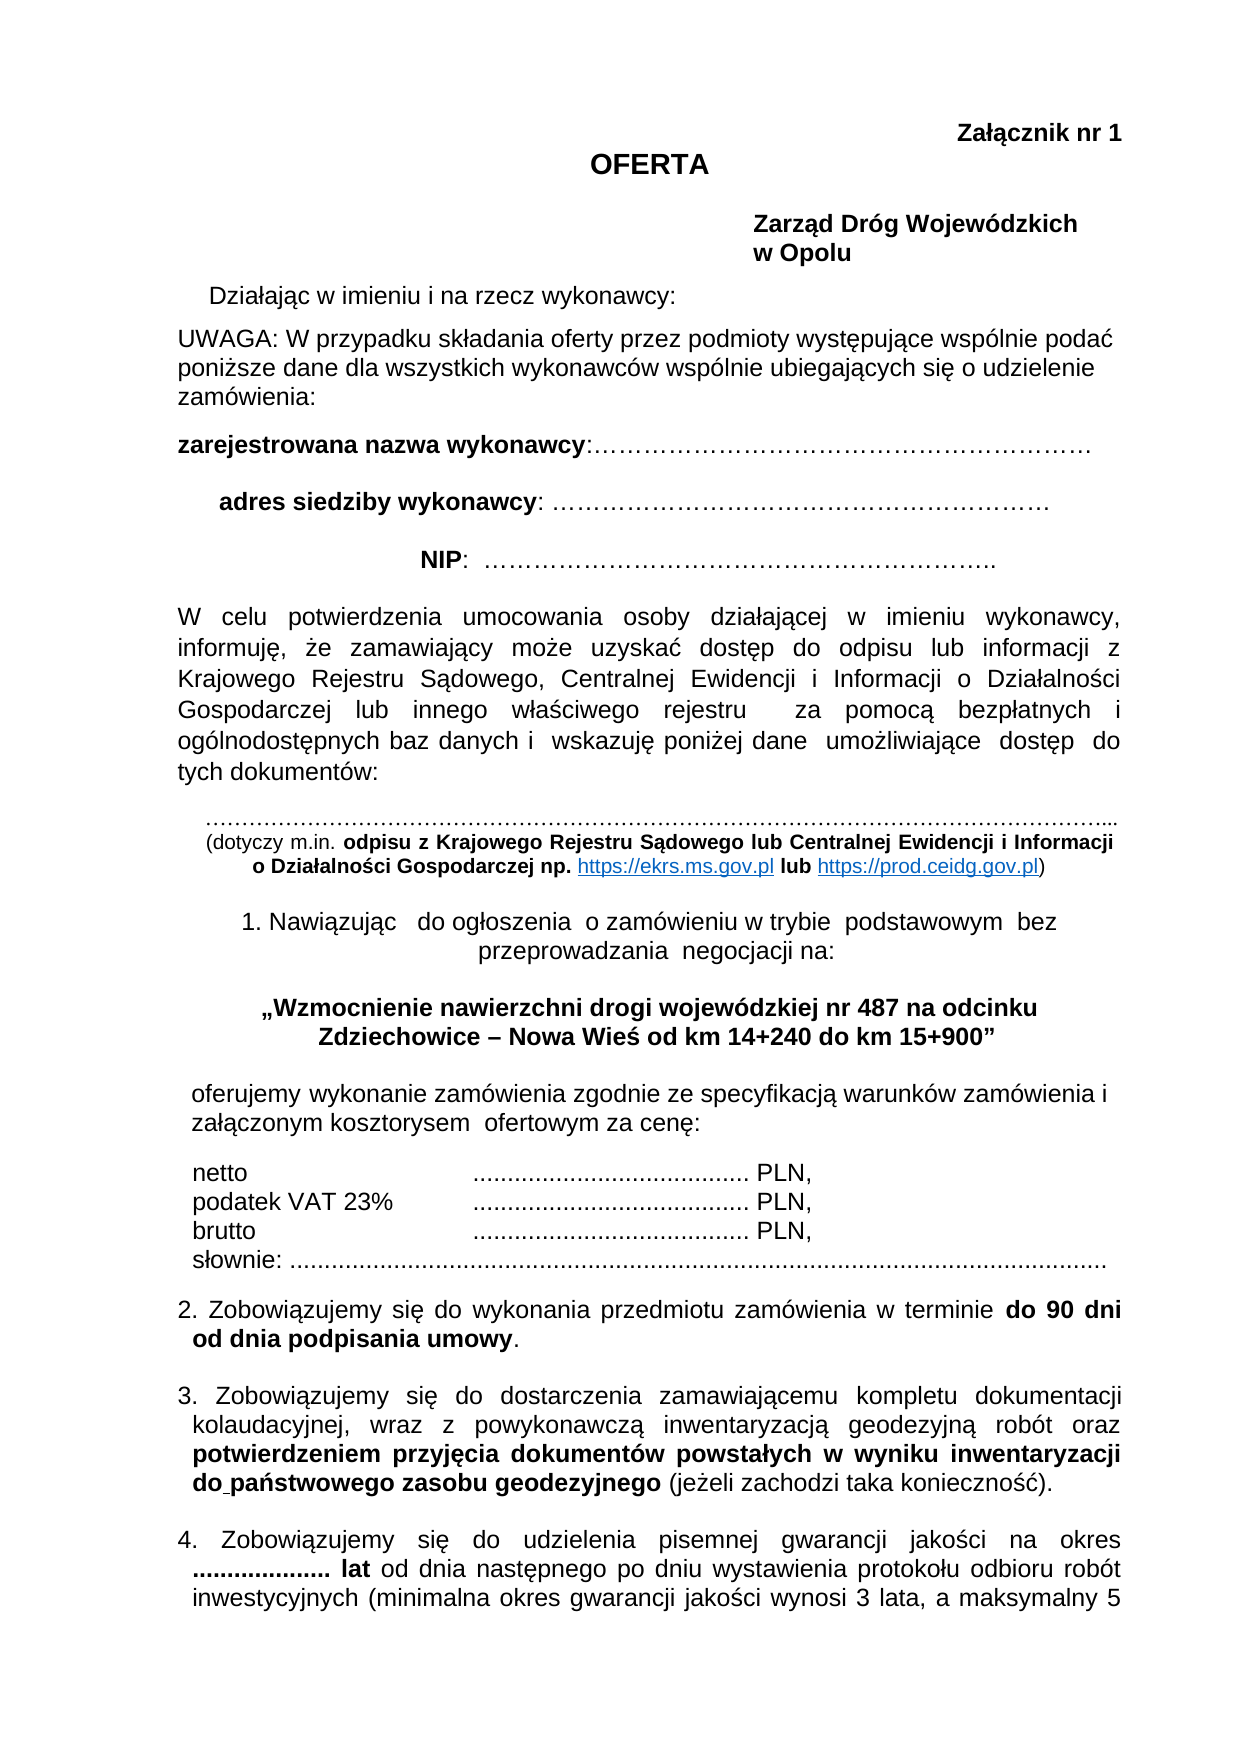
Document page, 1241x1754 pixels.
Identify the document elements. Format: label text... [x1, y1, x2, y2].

text (dotyczy m.in. odpisu z Krajowego Rejestru Sądowego lub Centralnej Ewidencji i Informacji o Działalności Gospodarczej np. https://ekrs.ms.gov.pl lub https://prod.ceidg.gov.pl) [177, 830, 1122, 878]
text netto ........................................ PLN, [192, 1158, 1122, 1187]
text Załącznik nr 1 [177, 118, 1122, 147]
text 1. Nawiązując do ogłoszenia o zamówieniu w trybie podstawowym bez przeprowadzania negocjacji na: [177, 907, 1122, 964]
text 2. Zobowiązujemy się do wykonania przedmiotu zamówienia w terminie do 90 dni od dnia podpisania umowy. [177, 1295, 1122, 1352]
text „Wzmocnienie nawierzchni drogi wojewódzkiej nr 487 na odcinku Zdziechowice – Nowa Wieś od km 14+240 do km 15+900” [177, 993, 1122, 1051]
text adres siedziby wykonawcy: …………………………………………………… [177, 487, 1122, 516]
text załączonym kosztorysem ofertowym za cenę: [177, 1108, 1122, 1137]
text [177, 1525, 1122, 1611]
text słownie: ...................................................................................................................... [192, 1245, 1122, 1273]
text podatek VAT 23% ........................................ PLN, [192, 1187, 1122, 1216]
text zarejestrowana nazwa wykonawcy:…………………………………………………… [177, 429, 1122, 458]
text Zarząd Dróg Wojewódzkich [753, 209, 1122, 238]
text UWAGA: W przypadku składania oferty przez podmioty występujące wspólnie podać poniższe dane dla wszystkich wykonawców wspólnie ubiegających się o udzielenie zamówienia: [177, 324, 1122, 410]
text oferujemy wykonanie zamówienia zgodnie ze specyfikacją warunków zamówienia i [177, 1079, 1122, 1108]
text w Opolu [753, 238, 1122, 267]
text W celu potwierdzenia umocowania osoby działającej w imieniu wykonawcy, informuję, że zamawiający może uzyskać dostęp do odpisu lub informacji z Krajowego Rejestru Sądowego, Centralnej Ewidencji i Informacji o Działalności Gospodarczej lub innego właściwego rejestru za pomocą bezpłatnych i ogólnodostępnych baz danych i wskazuję poniżej dane umożliwiające dostęp do tych dokumentów: [177, 602, 1122, 786]
text OFERTA [177, 147, 1122, 180]
text Działając w imieniu i na rzecz wykonawcy: [177, 281, 1122, 310]
text 3. Zobowiązujemy się do dostarczenia zamawiającemu kompletu dokumentacji kolaudacyjnej, wraz z powykonawczą inwentaryzacją geodezyjną robót oraz potwierdzeniem przyjęcia dokumentów powstałych w wyniku inwentaryzacji do państwowego zasobu geodezyjnego (jeżeli zachodzi taka konieczność). [177, 1381, 1122, 1496]
text NIP: …………………………………………………….. [177, 544, 1122, 573]
text ……………………………………………………………………………………………………………... [177, 805, 1122, 830]
text brutto ........................................ PLN, [192, 1216, 1122, 1245]
